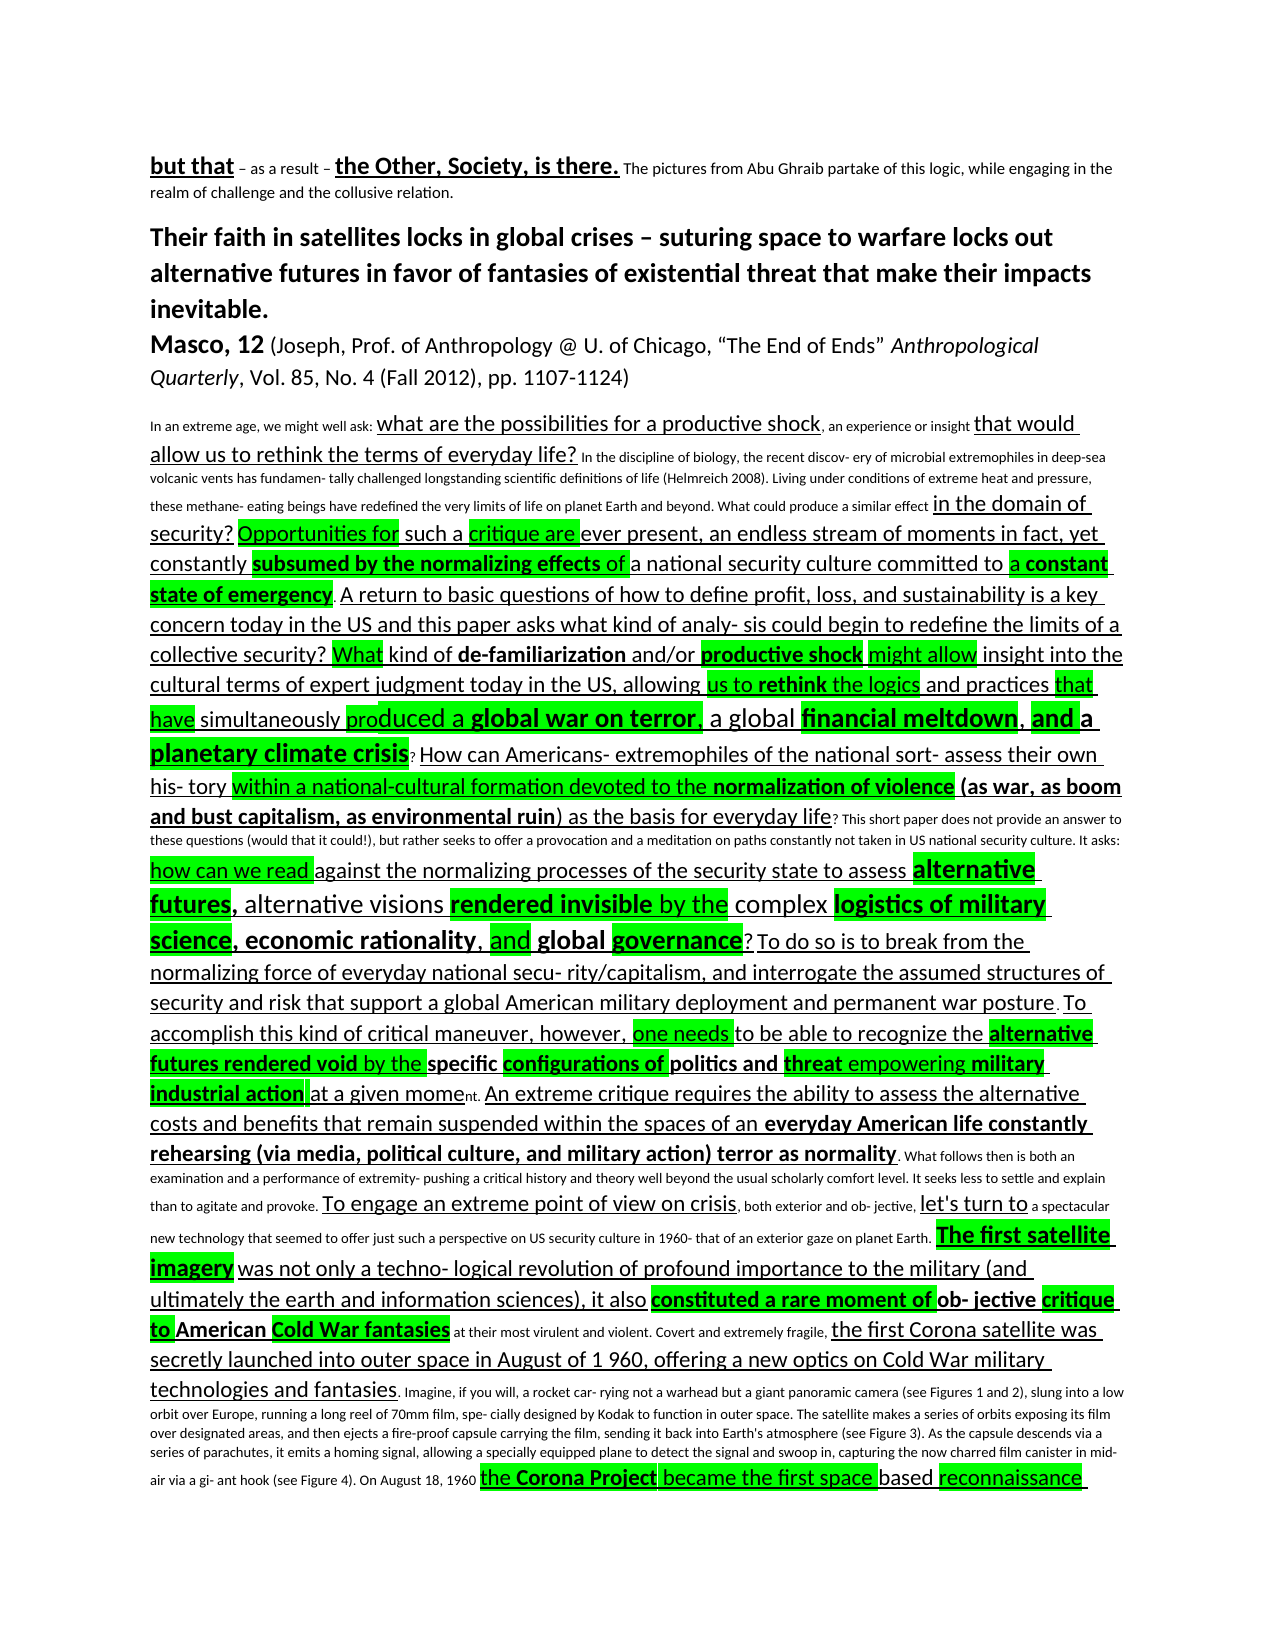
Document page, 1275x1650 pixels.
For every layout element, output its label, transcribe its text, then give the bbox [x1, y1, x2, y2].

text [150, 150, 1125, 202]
text Masco, 12 (Joseph, Prof. of Anthropology @ U. of Chicago, “The End of Ends” Anthropological Quarterly, Vol. 85, No. 4 (Fall 2012), pp. 1107-1124) [150, 327, 1125, 391]
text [150, 409, 1125, 1491]
subtitle Their faith in satellites locks in global crises – suturing space to warfare locks out alternative futures in favor of fantasies of existential threat that make their impacts inevitable. [150, 221, 1125, 325]
